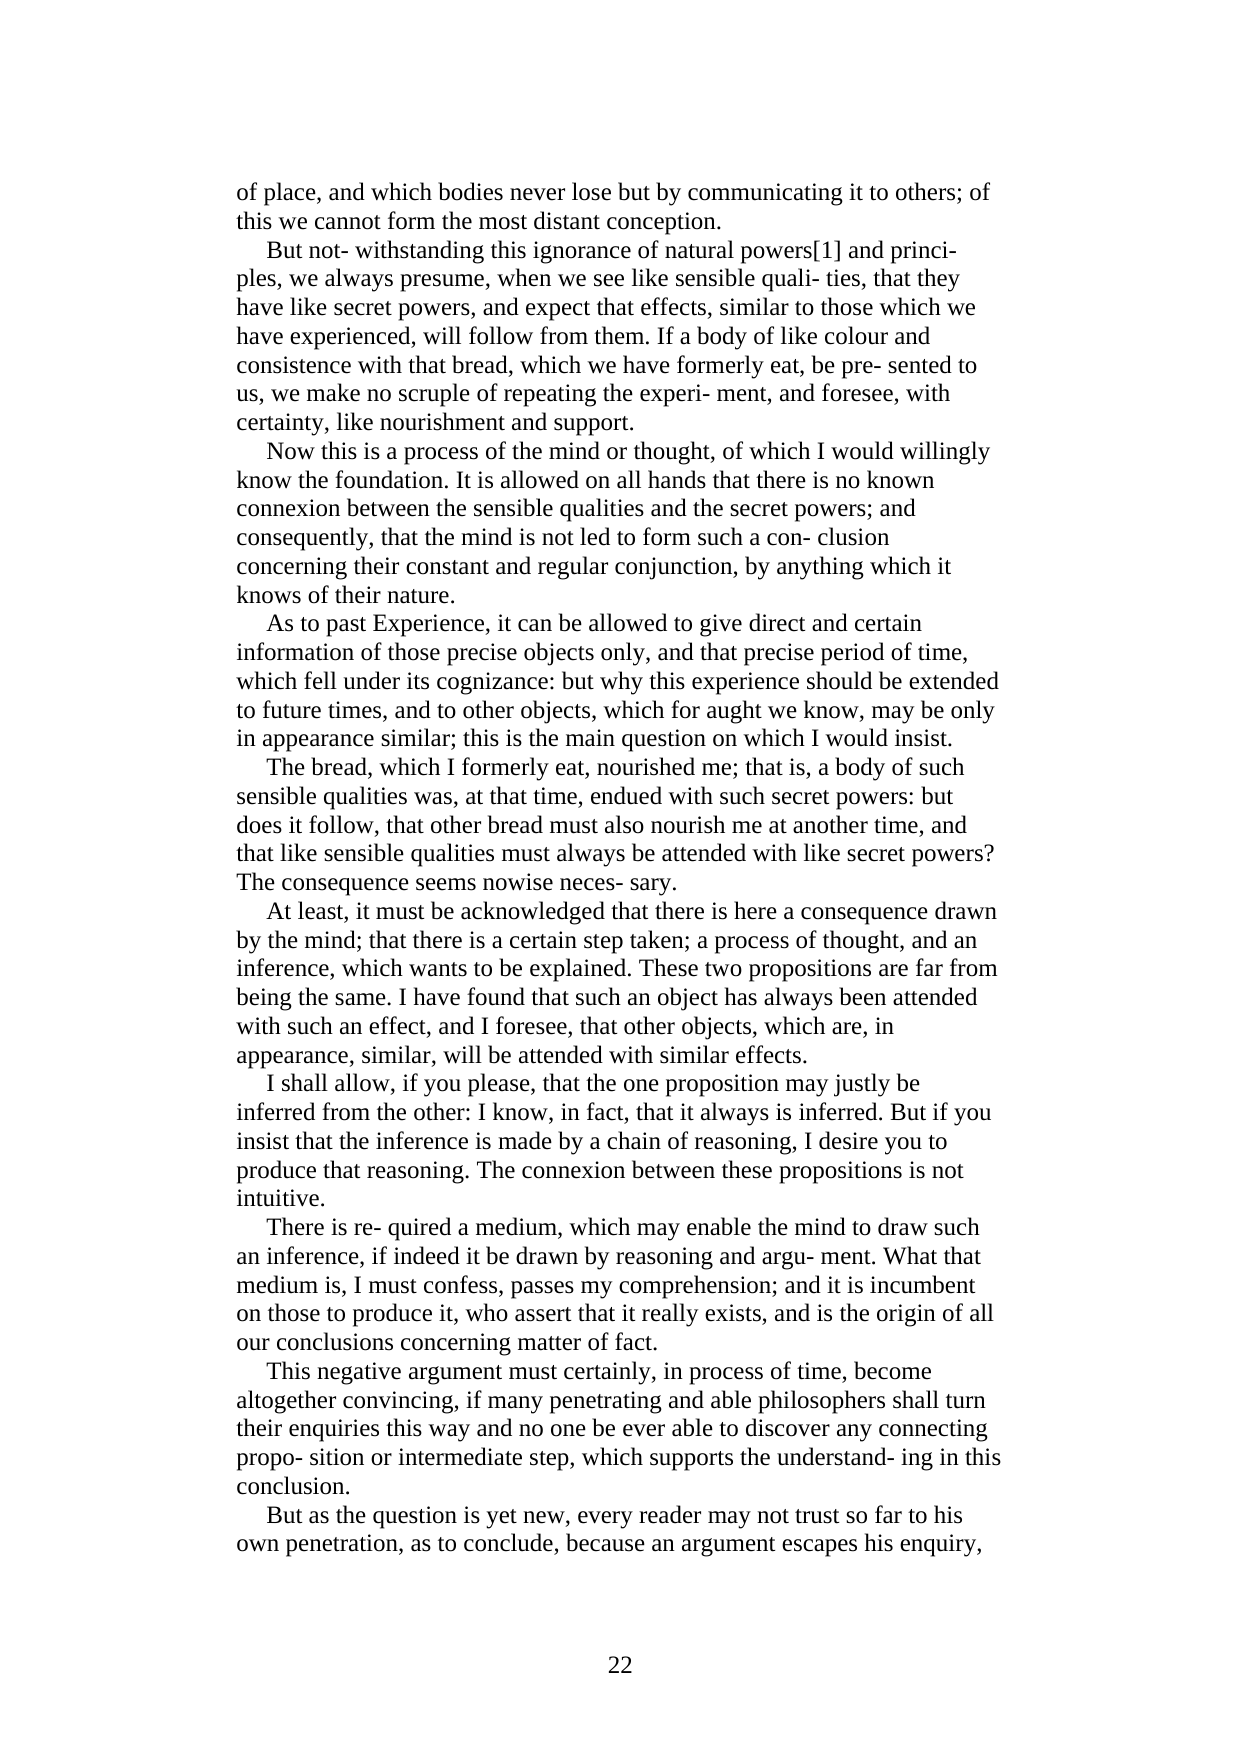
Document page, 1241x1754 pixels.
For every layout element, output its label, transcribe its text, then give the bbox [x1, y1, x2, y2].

text But not- withstanding this ignorance of natural powers[1] and princi- ples, we always presume, when we see like sensible quali- ties, that they have like secret powers, and expect that effects, similar to those which we have experienced, will follow from them. If a body of like colour and consistence with that bread, which we have formerly eat, be pre- sented to us, we make no scruple of repeating the experi- ment, and foresee, with certainty, like nourishment and support. [236, 235, 1004, 436]
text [236, 177, 1004, 235]
text As to past Experience, it can be allowed to give direct and certain information of those precise objects only, and that precise period of time, which fell under its cognizance: but why this experience should be extended to future times, and to other objects, which for aught we know, may be only in appearance similar; this is the main question on which I would insist. [236, 608, 1004, 752]
text There is re- quired a medium, which may enable the mind to draw such an inference, if indeed it be drawn by reasoning and argu- ment. What that medium is, I must confess, passes my comprehension; and it is incumbent on those to produce it, who assert that it really exists, and is the origin of all our conclusions concerning matter of fact. [236, 1212, 1004, 1356]
text Now this is a process of the mind or thought, of which I would willingly know the foundation. It is allowed on all hands that there is no known connexion between the sensible qualities and the secret powers; and consequently, that the mind is not led to form such a con- clusion concerning their constant and regular conjunction, by anything which it knows of their nature. [236, 436, 1004, 608]
text This negative argument must certainly, in process of time, become altogether convincing, if many penetrating and able philosophers shall turn their enquiries this way and no one be ever able to discover any connecting propo- sition or intermediate step, which supports the understand- ing in this conclusion. [236, 1356, 1004, 1500]
text At least, it must be acknowledged that there is here a consequence drawn by the mind; that there is a certain step taken; a process of thought, and an inference, which wants to be explained. These two propositions are far from being the same. I have found that such an object has always been attended with such an effect, and I foresee, that other objects, which are, in appearance, similar, will be attended with similar effects. [236, 896, 1004, 1068]
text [236, 1500, 1004, 1557]
text I shall allow, if you please, that the one proposition may justly be inferred from the other: I know, in fact, that it always is inferred. But if you insist that the inference is made by a chain of reasoning, I desire you to produce that reasoning. The connexion between these propositions is not intuitive. [236, 1068, 1004, 1212]
text The bread, which I formerly eat, nourished me; that is, a body of such sensible qualities was, at that time, endued with such secret powers: but does it follow, that other bread must also nourish me at another time, and that like sensible qualities must always be attended with like secret powers? The consequence seems nowise neces- sary. [236, 752, 1004, 896]
